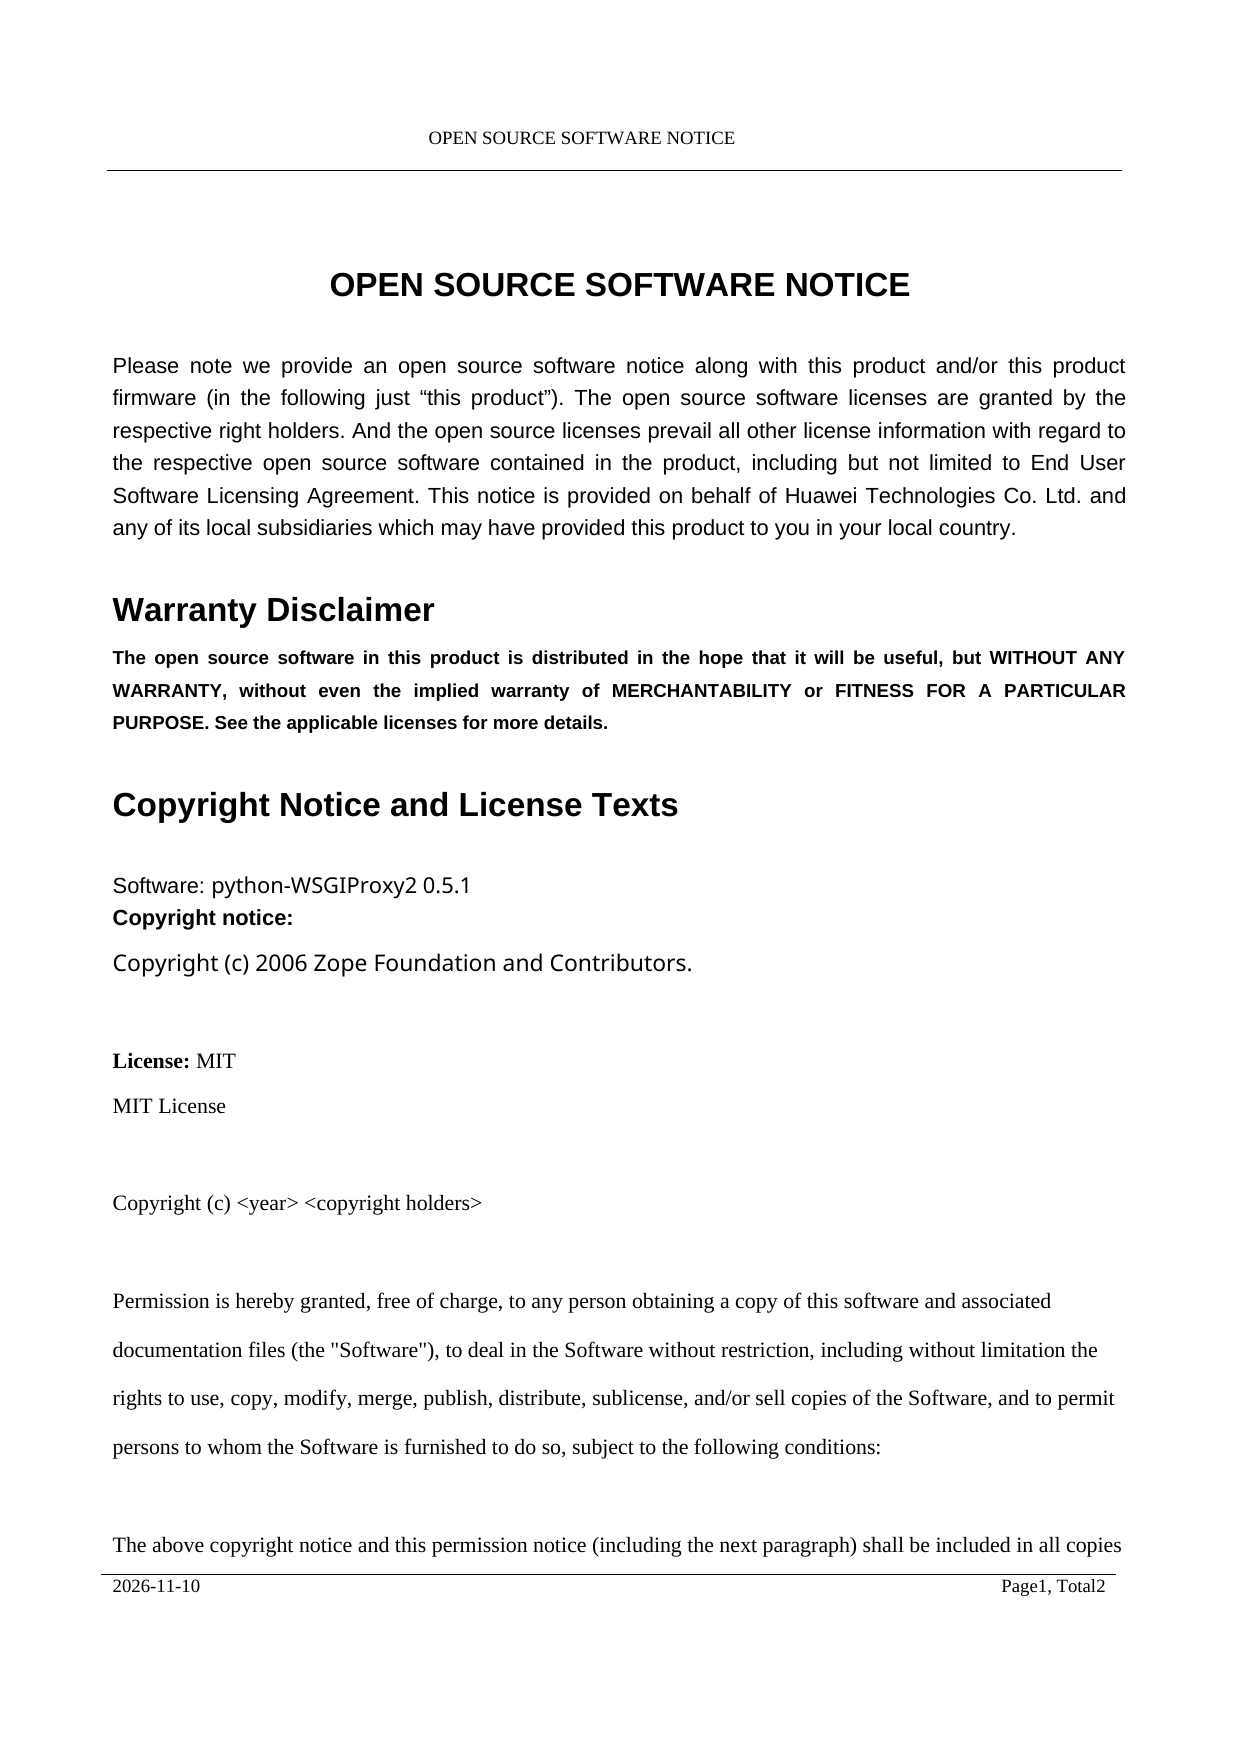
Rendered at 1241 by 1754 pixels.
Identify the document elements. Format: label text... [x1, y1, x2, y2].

text License: MIT [112, 1044, 1128, 1077]
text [112, 1089, 1128, 1560]
text OPEN SOURCE SOFTWARE NOTICE [112, 251, 1128, 316]
text Copyright Notice and License Texts [112, 771, 1128, 836]
text Software: python-WSGIProxy2 0.5.1 [112, 869, 1128, 901]
text Warranty Disclaimer [112, 576, 1128, 641]
text Copyright (c) 2006 Zope Foundation and Contributors. [112, 947, 1128, 1028]
text The open source software in this product is distributed in the hope that it will be useful, but WITHOUT ANY WARRANTY, without even the implied warranty of MERCHANTABILITY or FITNESS FOR A PARTICULAR PURPOSE. See the applicable licenses for more details. [112, 641, 1128, 739]
text Please note we provide an open source software notice along with this product and/or this product firmware (in the following just “this product”). The open source software licenses are granted by the respective right holders. And the open source licenses prevail all other license information with regard to the respective open source software contained in the product, including but not limited to End User Software Licensing Agreement. This notice is provided on behalf of Huawei Technologies Co. Ltd. and any of its local subsidiaries which may have provided this product to you in your local country. [112, 349, 1128, 544]
text Copyright notice: [112, 901, 1128, 934]
